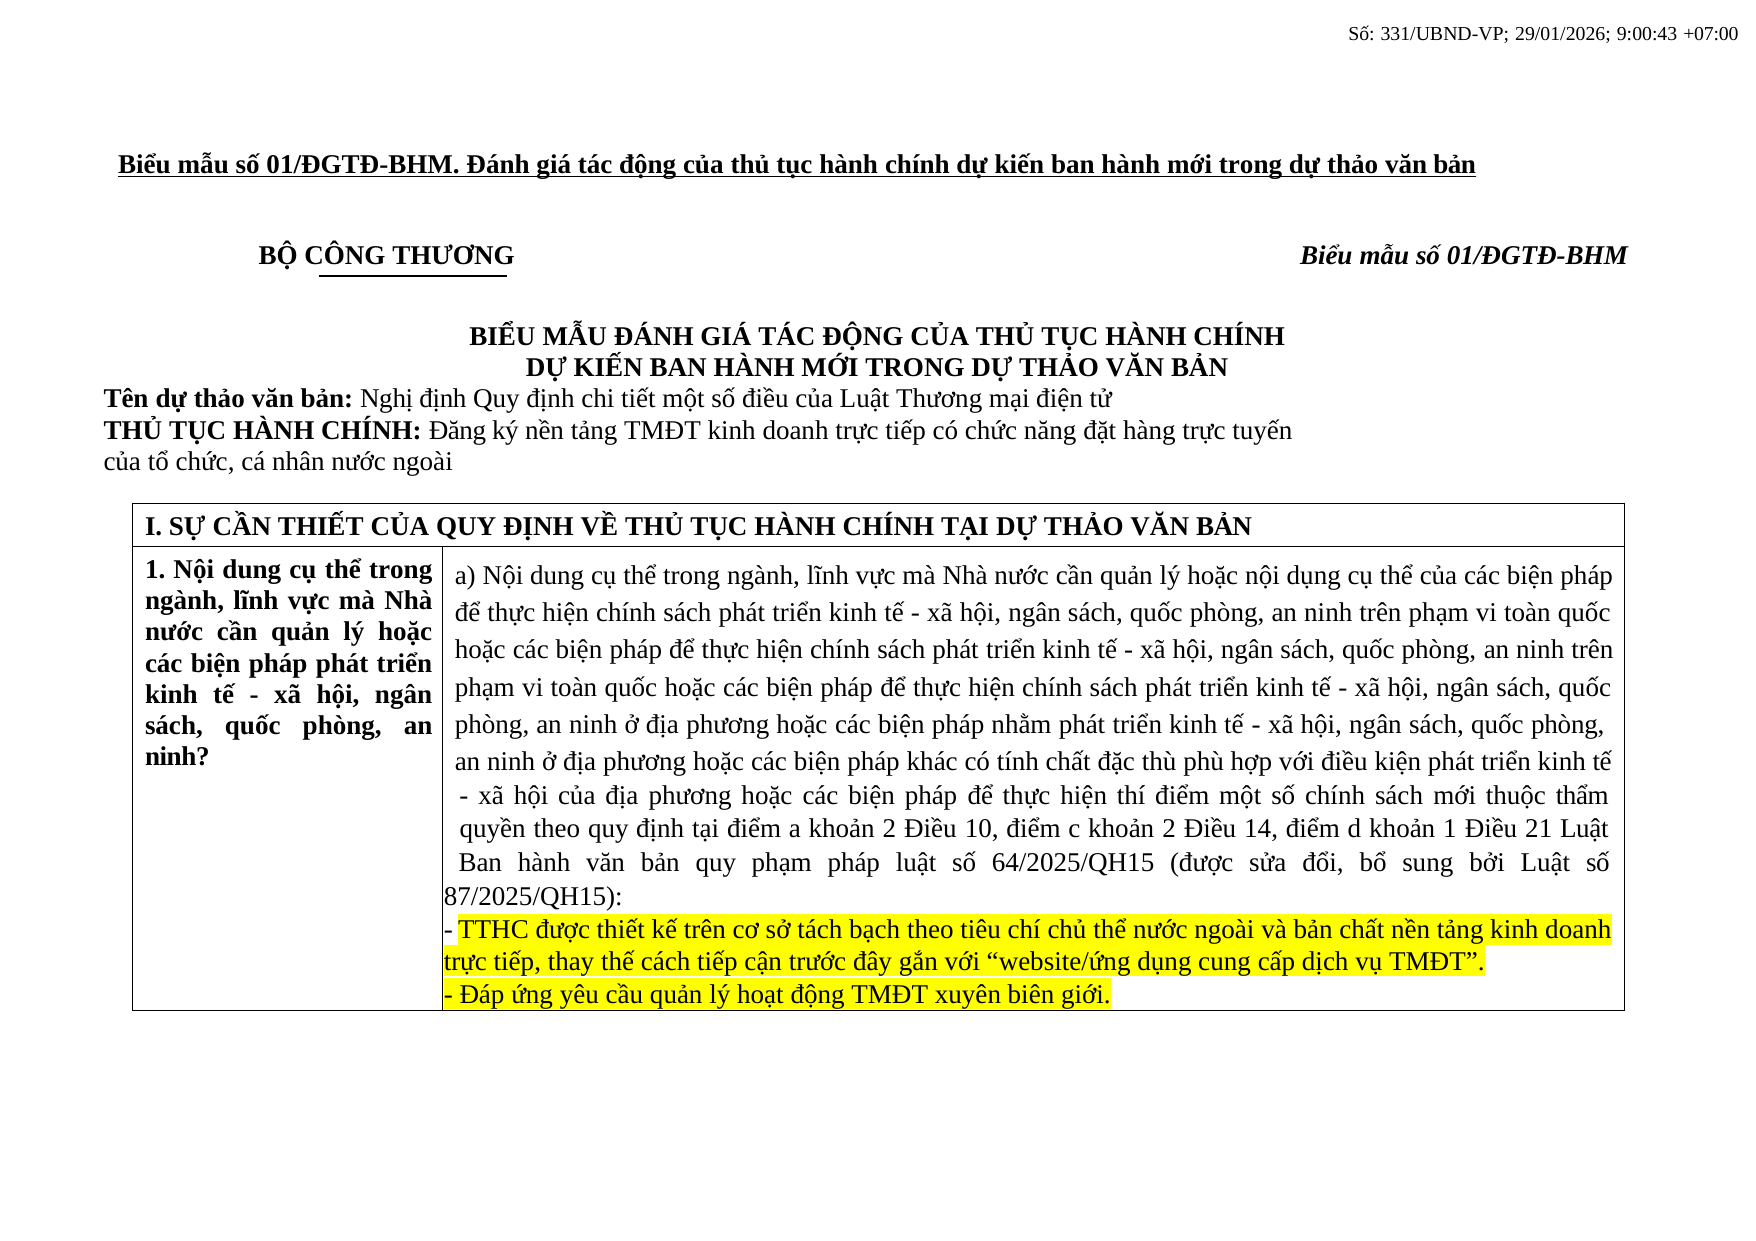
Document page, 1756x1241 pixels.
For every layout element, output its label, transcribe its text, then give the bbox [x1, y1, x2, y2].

table_header Biểu mẫu số 01/ĐGTĐ-BHM [929, 241, 1633, 277]
table_cell 1. Nội dung cụ thể trong ngành, lĩnh vực mà Nhà nước cần quản lý hoặc các biện pháp phát triển kinh tế - xã hội, ngân sách, quốc phòng, an ninh? [133, 547, 442, 1009]
subtitle THỦ TỤC HÀNH CHÍNH: Đăng ký nền tảng TMĐT kinh doanh trực tiếp có chức năng đặt hàng trực tuyến của tổ chức, cá nhân nước ngoài [103, 414, 1321, 476]
table_cell a) Nội dung cụ thể trong ngành, lĩnh vực mà Nhà nước cần quản lý hoặc nội dụng cụ thể của các biện pháp để thực hiện chính sách phát triển kinh tế - xã hội, ngân sách, quốc phòng, an ninh trên phạm vi toàn quốc hoặc các biện pháp để thực hiện chính sách phát triển kinh tế - xã hội, ngân sách, quốc phòng, an ninh trên phạm vi toàn quốc hoặc các biện pháp để thực hiện chính sách phát triển kinh tế - xã hội, ngân sách, quốc phòng, an ninh ở địa phương hoặc các biện pháp nhằm phát triển kinh tế - xã hội, ngân sách, quốc phòng, an ninh ở địa phương hoặc các biện pháp khác có tính chất đặc thù phù hợp với điều kiện phát triển kinh tế - xã hội của địa phương hoặc các biện pháp để thực hiện thí điểm một số chính sách mới thuộc thẩm quyền theo quy định tại điểm a khoản 2 Điều 10, điểm c khoản 2 Điều 14, điểm d khoản 1 Điều 21 Luật Ban hành văn bản quy phạm pháp luật số 64/2025/QH15 (được sửa đổi, bổ sung bởi Luật số 87/2025/QH15): - TTHC được thiết kế trên cơ sở tách bạch theo tiêu chí chủ thể nước ngoài và bản chất nền tảng kinh doanh trực tiếp, thay thế cách tiếp cận trước đây gắn với “website/ứng dụng cung cấp dịch vụ TMĐT”. - Đáp ứng yêu cầu quản lý hoạt động TMĐT xuyên biên giới. [443, 547, 1624, 1009]
text Số: 331/UBND-VP; 29/01/2026; 9:00:43 +07:00 [103, 22, 1738, 44]
subtitle Tên dự thảo văn bản: Nghị định Quy định chi tiết một số điều của Luật Thương mại điện tử [103, 383, 1321, 414]
text Biểu mẫu số 01/ĐGTĐ-BHM. Đánh giá tác động của thủ tục hành chính dự kiến ban hành mới trong dự thảo văn bản [118, 149, 1741, 180]
table_header BỘ CÔNG THƯƠNG [253, 241, 929, 277]
table_header I. SỰ CẦN THIẾT CỦA QUY ĐỊNH VỀ THỦ TỤC HÀNH CHÍNH TẠI DỰ THẢO VĂN BẢN [133, 504, 1624, 546]
subtitle BIỂU MẪU ĐÁNH GIÁ TÁC ĐỘNG CỦA THỦ TỤC HÀNH CHÍNH DỰ KIẾN BAN HÀNH MỚI TRONG DỰ THẢO VĂN BẢN [469, 320, 1321, 383]
